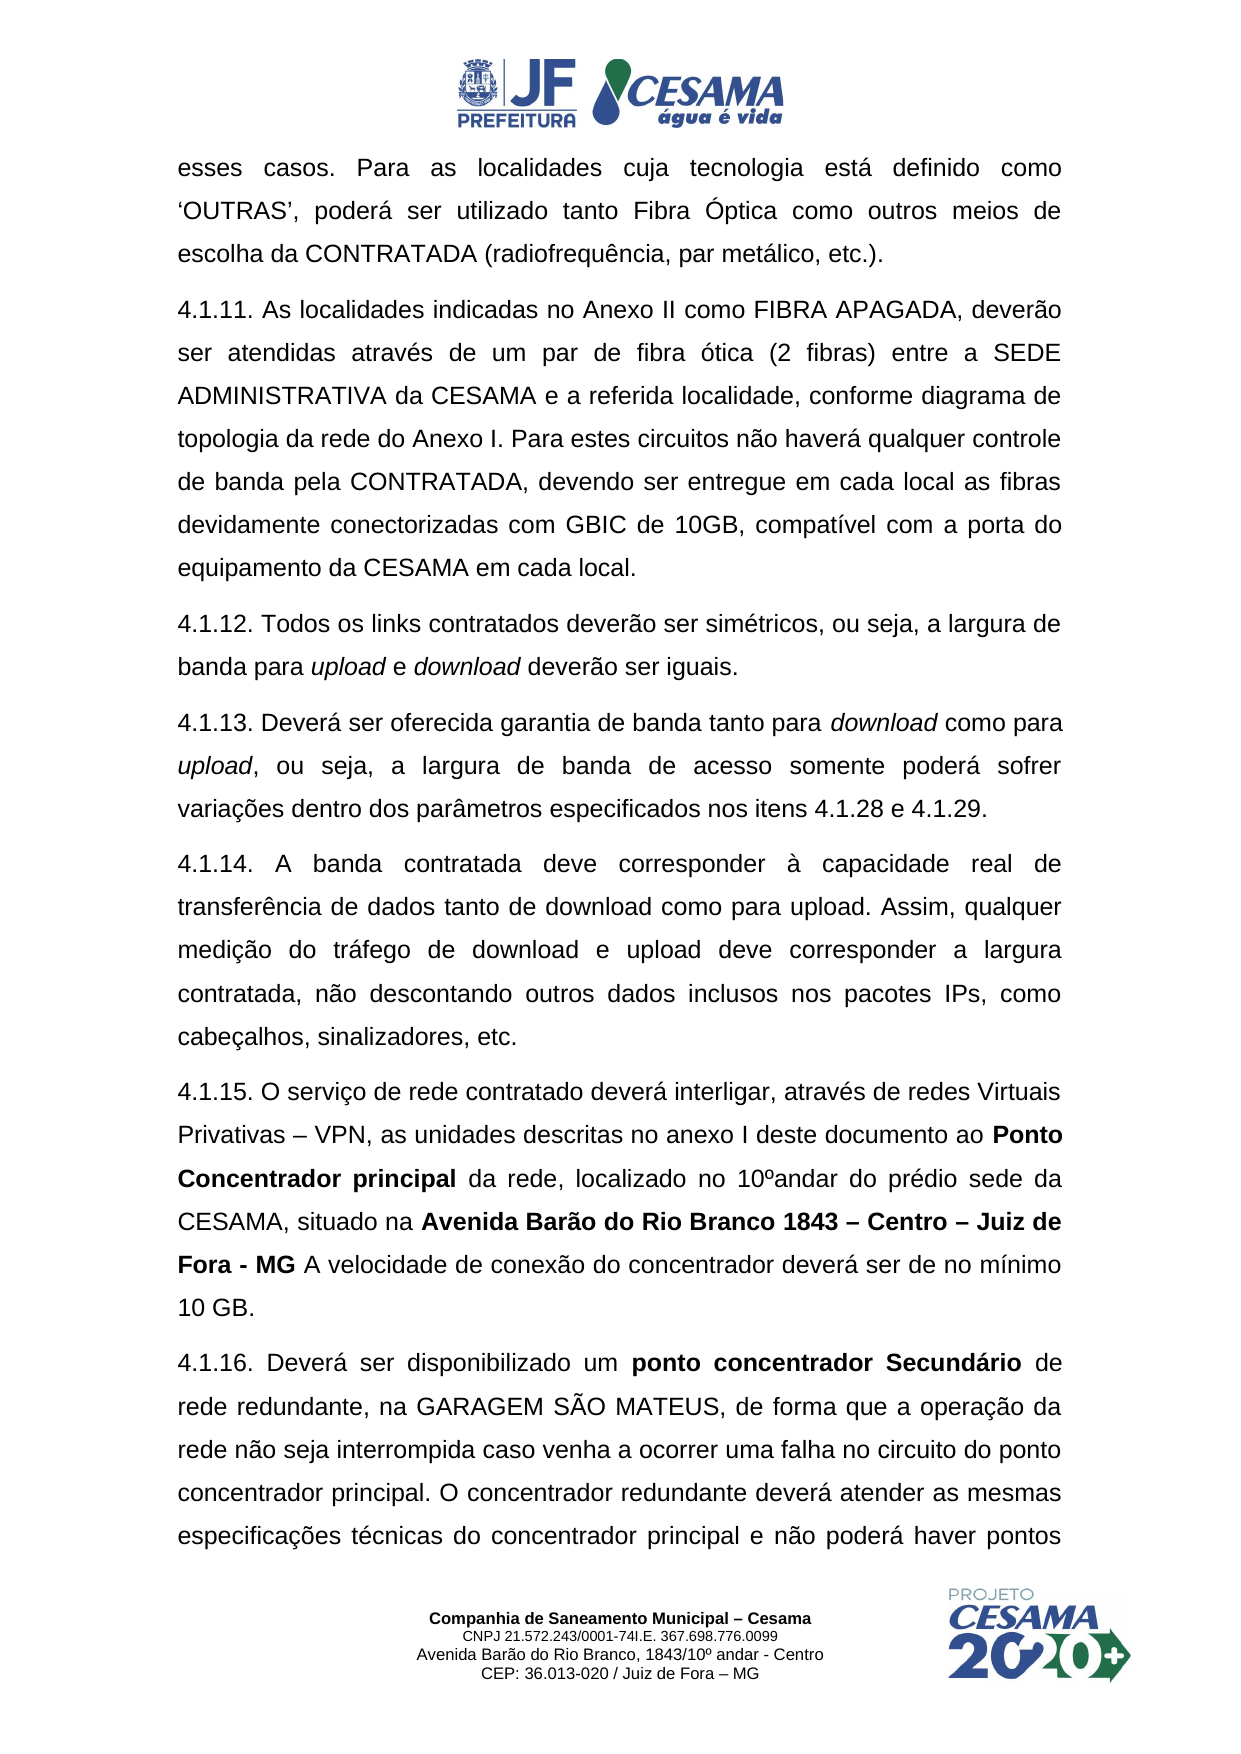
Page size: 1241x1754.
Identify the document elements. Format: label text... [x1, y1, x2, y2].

text 4.1.15. O serviço de rede contratado deverá interligar, através de redes Virtuais Privativas – VPN, as unidades descritas no anexo I deste documento ao Ponto Concentrador principal da rede, localizado no 10ºandar do prédio sede da CESAMA, situado na Avenida Barão do Rio Branco 1843 – Centro – Juiz de Fora - MG A velocidade de conexão do concentrador deverá ser de no mínimo 10 GB. [177, 1077, 1063, 1322]
text 4.1.11. As localidades indicadas no Anexo II como FIBRA APAGADA, deverão ser atendidas através de um par de fibra ótica (2 fibras) entre a SEDE ADMINISTRATIVA da CESAMA e a referida localidade, conforme diagrama de topologia da rede do Anexo I. Para estes circuitos não haverá qualquer controle de banda pela CONTRATADA, devendo ser entregue em cada local as fibras devidamente conectorizadas com GBIC de 10GB, compatível com a porta do equipamento da CESAMA em cada local. [177, 294, 1063, 582]
text 4.1.13. Deverá ser oferecida garantia de banda tanto para download como para upload, ou seja, a largura de banda de acesso somente poderá sofrer variações dentro dos parâmetros especificados nos itens 4.1.28 e 4.1.29. [177, 707, 1063, 822]
picture [948, 1588, 1131, 1683]
text 4.1.14. A banda contratada deve corresponder à capacidade real de transferência de dados tanto de download como para upload. Assim, qualquer medição do tráfego de download e upload deve corresponder a largura contratada, não descontando outros dados inclusos nos pacotes IPs, como cabeçalhos, sinalizadores, etc. [177, 849, 1063, 1051]
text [177, 153, 1063, 268]
text 4.1.12. Todos os links contratados deverão ser simétricos, ou seja, a largura de banda para upload e download deverão ser iguais. [177, 609, 1063, 681]
picture [456, 59, 784, 128]
